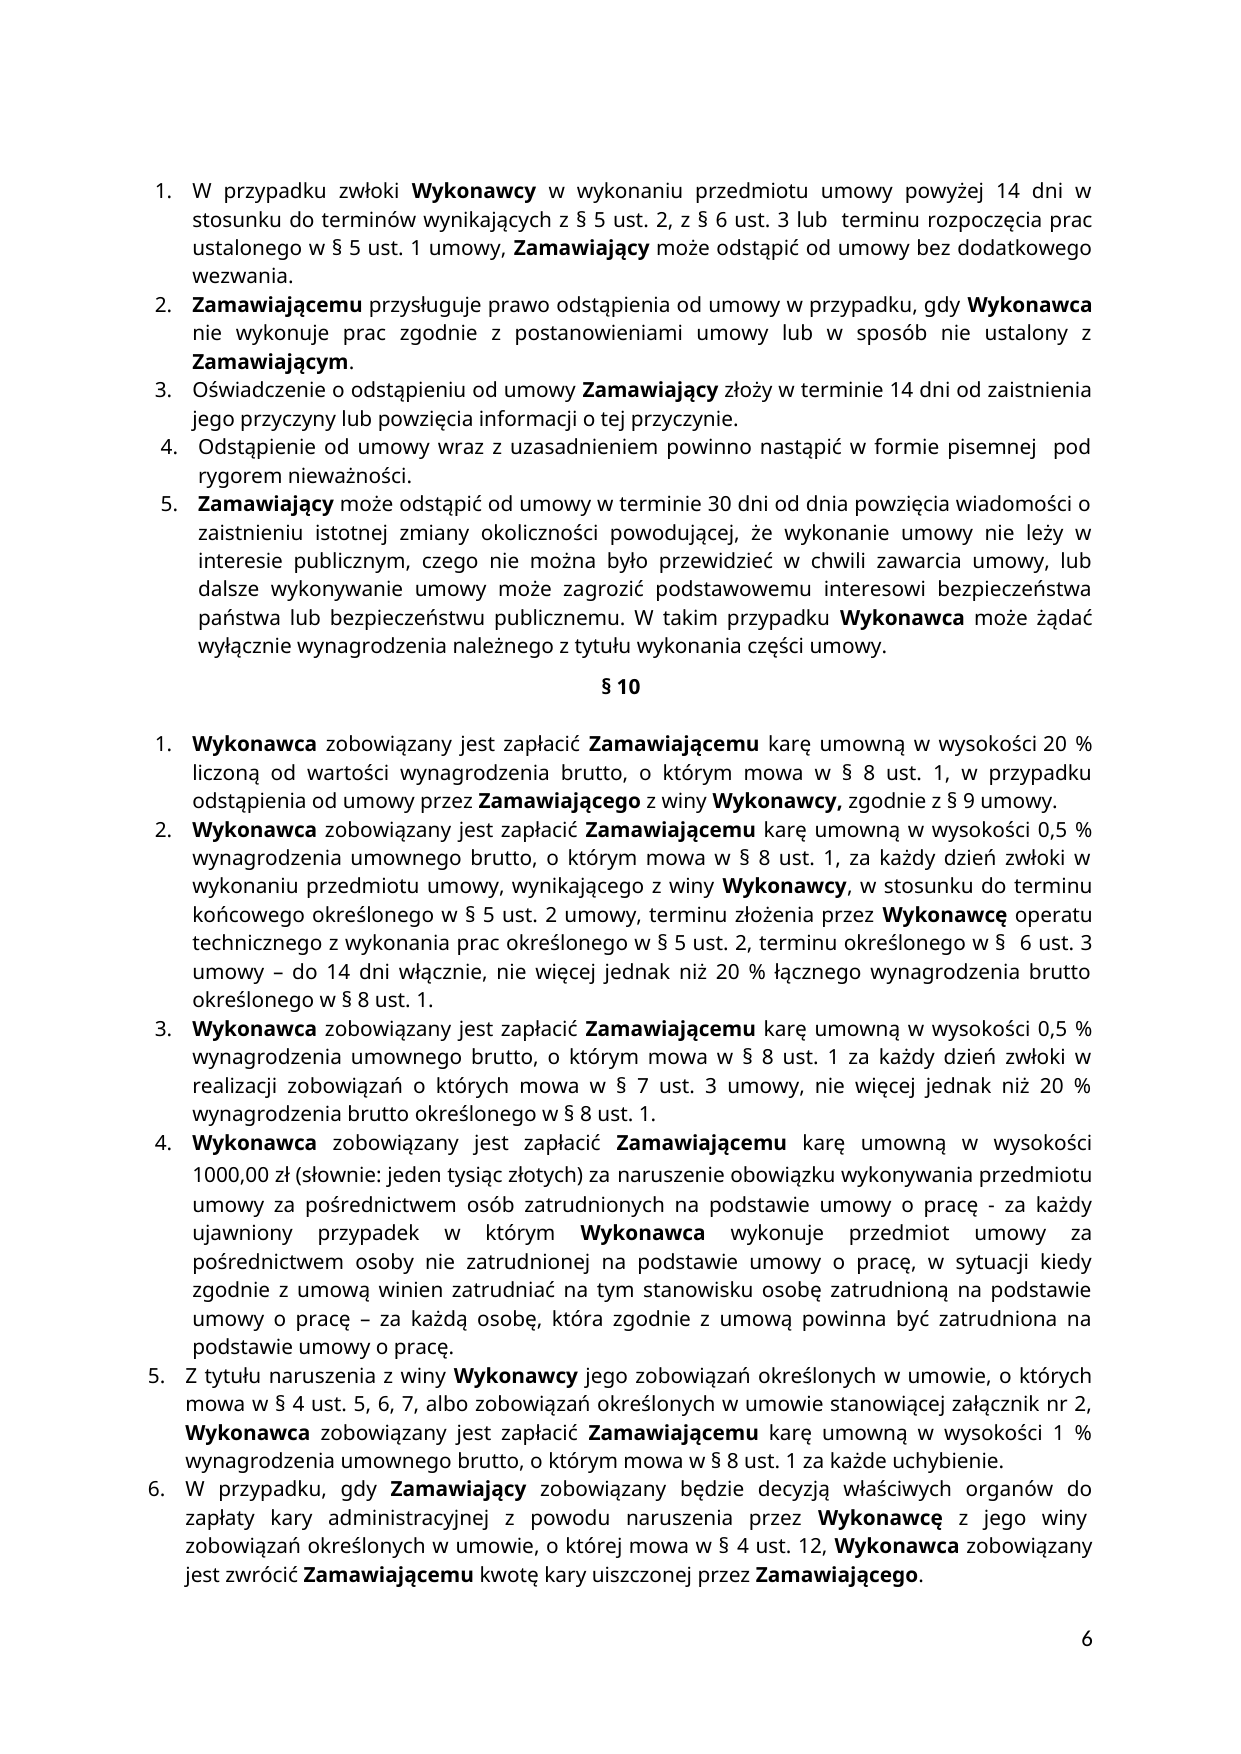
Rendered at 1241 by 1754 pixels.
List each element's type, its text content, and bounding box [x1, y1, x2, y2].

list Oświadczenie o odstąpieniu od umowy Zamawiający złoży w terminie 14 dni od zaistnienia jego przyczyny lub powzięcia informacji o tej przyczynie. [154, 375, 1093, 432]
list W przypadku, gdy Zamawiający zobowiązany będzie decyzją właściwych organów do zapłaty kary administracyjnej z powodu naruszenia przez Wykonawcę z jego winy zobowiązań określonych w umowie, o której mowa w § 4 ust. 12, Wykonawca zobowiązany jest zwrócić Zamawiającemu kwotę kary uiszczonej przez Zamawiającego. [148, 1474, 1093, 1588]
list W przypadku zwłoki Wykonawcy w wykonaniu przedmiotu umowy powyżej 14 dni w stosunku do terminów wynikających z § 5 ust. 2, z § 6 ust. 3 lub terminu rozpoczęcia prac ustalonego w § 5 ust. 1 umowy, Zamawiający może odstąpić od umowy bez dodatkowego wezwania. [154, 176, 1093, 290]
list Wykonawca zobowiązany jest zapłacić Zamawiającemu karę umowną w wysokości 0,5 % wynagrodzenia umownego brutto, o którym mowa w § 8 ust. 1 za każdy dzień zwłoki w realizacji zobowiązań o których mowa w § 7 ust. 3 umowy, nie więcej jednak niż 20 % wynagrodzenia brutto określonego w § 8 ust. 1. [154, 1014, 1093, 1128]
list Z tytułu naruszenia z winy Wykonawcy jego zobowiązań określonych w umowie, o których mowa w § 4 ust. 5, 6, 7, albo zobowiązań określonych w umowie stanowiącej załącznik nr 2, Wykonawca zobowiązany jest zapłacić Zamawiającemu karę umowną w wysokości 1 % wynagrodzenia umownego brutto, o którym mowa w § 8 ust. 1 za każde uchybienie. [148, 1361, 1093, 1474]
text § 10 [149, 672, 1093, 701]
list Wykonawca zobowiązany jest zapłacić Zamawiającemu karę umowną w wysokości 0,5 % wynagrodzenia umownego brutto, o którym mowa w § 8 ust. 1, za każdy dzień zwłoki w wykonaniu przedmiotu umowy, wynikającego z winy Wykonawcy, w stosunku do terminu końcowego określonego w § 5 ust. 2 umowy, terminu złożenia przez Wykonawcę operatu technicznego z wykonania prac określonego w § 5 ust. 2, terminu określonego w § 6 ust. 3 umowy – do 14 dni włącznie, nie więcej jednak niż 20 % łącznego wynagrodzenia brutto określonego w § 8 ust. 1. [154, 815, 1093, 1014]
list Zamawiającemu przysługuje prawo odstąpienia od umowy w przypadku, gdy Wykonawca nie wykonuje prac zgodnie z postanowieniami umowy lub w sposób nie ustalony z Zamawiającym. [154, 290, 1093, 375]
list Odstąpienie od umowy wraz z uzasadnieniem powinno nastąpić w formie pisemnej pod rygorem nieważności. [160, 432, 1093, 489]
list Wykonawca zobowiązany jest zapłacić Zamawiającemu karę umowną w wysokości 20 % liczoną od wartości wynagrodzenia brutto, o którym mowa w § 8 ust. 1, w przypadku odstąpienia od umowy przez Zamawiającego z winy Wykonawcy, zgodnie z § 9 umowy. [154, 729, 1093, 815]
list Wykonawca zobowiązany jest zapłacić Zamawiającemu karę umowną w wysokości 1000,00 zł (słownie: jeden tysiąc złotych) za naruszenie obowiązku wykonywania przedmiotu umowy za pośrednictwem osób zatrudnionych na podstawie umowy o pracę - za każdy ujawniony przypadek w którym Wykonawca wykonuje przedmiot umowy za pośrednictwem osoby nie zatrudnionej na podstawie umowy o pracę, w sytuacji kiedy zgodnie z umową winien zatrudniać na tym stanowisku osobę zatrudnioną na podstawie umowy o pracę – za każdą osobę, która zgodnie z umową powinna być zatrudniona na podstawie umowy o pracę. [154, 1128, 1093, 1361]
list Zamawiający może odstąpić od umowy w terminie 30 dni od dnia powzięcia wiadomości o zaistnieniu istotnej zmiany okoliczności powodującej, że wykonanie umowy nie leży w interesie publicznym, czego nie można było przewidzieć w chwili zawarcia umowy, lub dalsze wykonywanie umowy może zagrozić podstawowemu interesowi bezpieczeństwa państwa lub bezpieczeństwu publicznemu. W takim przypadku Wykonawca może żądać wyłącznie wynagrodzenia należnego z tytułu wykonania części umowy. [160, 489, 1093, 660]
